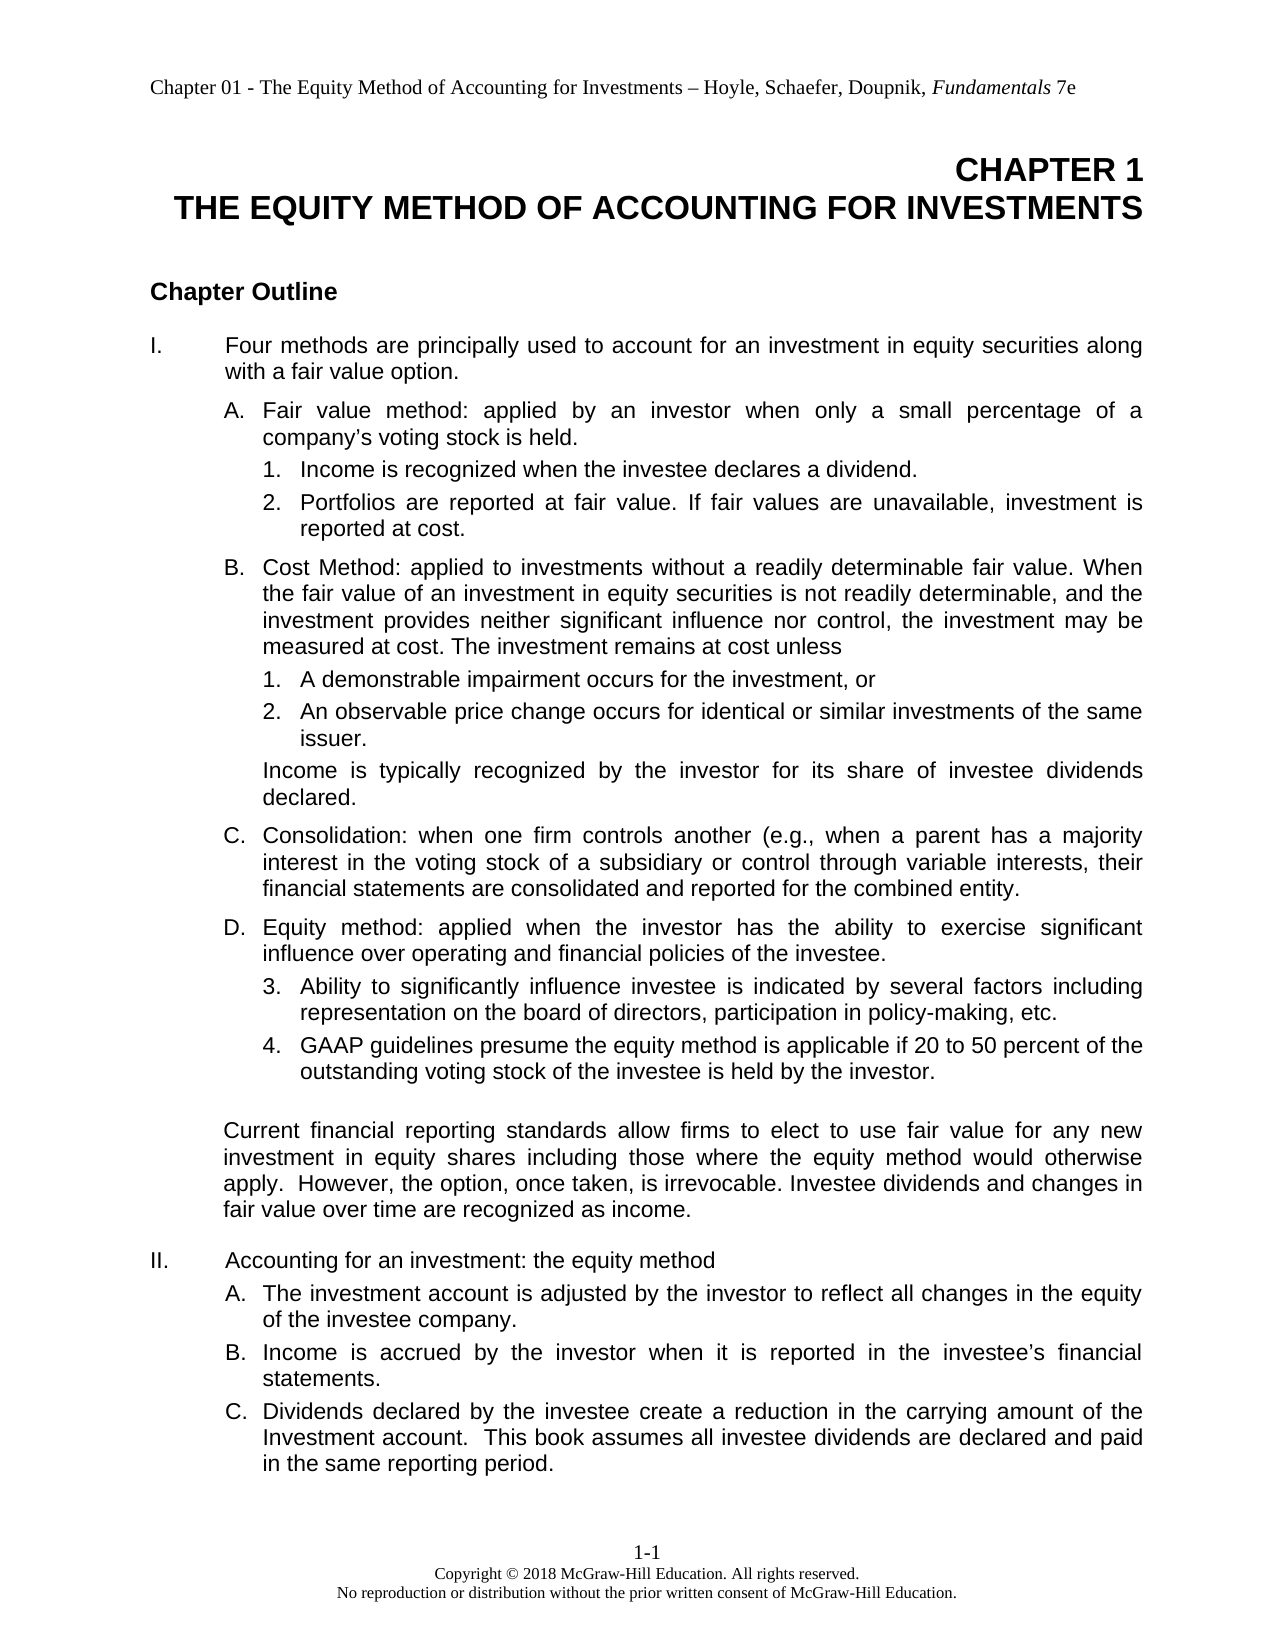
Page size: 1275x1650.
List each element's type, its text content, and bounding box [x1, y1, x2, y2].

text Chapter 1 [150, 150, 1144, 188]
list Income is recognized when the investee declares a dividend. [262, 456, 1144, 482]
list Four methods are principally used to account for an investment in equity securities along with a fair value option. [150, 332, 1144, 385]
list The investment account is adjusted by the investor to reflect all changes in the equity of the investee company. [225, 1280, 1144, 1332]
subtitle Chapter Outline [150, 277, 1144, 306]
list GAAP guidelines presume the equity method is applicable if 20 to 50 percent of the outstanding voting stock of the investee is held by the investor. [262, 1032, 1144, 1084]
list Dividends declared by the investee create a reduction in the carrying amount of the Investment account. This book assumes all investee dividends are declared and paid in the same reporting period. [225, 1398, 1144, 1477]
list Accounting for an investment: the equity method [150, 1247, 1144, 1273]
list Portfolios are reported at fair value. If fair values are unavailable, investment is reported at cost. [262, 489, 1144, 541]
list Consolidation: when one firm controls another (e.g., when a parent has a majority interest in the voting stock of a subsidiary or control through variable interests, their financial statements are consolidated and reported for the combined entity. [223, 822, 1144, 901]
list Equity method: applied when the investor has the ability to exercise significant influence over operating and financial policies of the investee. [223, 914, 1144, 967]
list Fair value method: applied by an investor when only a small percentage of a company’s voting stock is held. [223, 397, 1144, 450]
list An observable price change occurs for identical or similar investments of the same issuer. [262, 698, 1144, 751]
list Ability to significantly influence investee is indicated by several factors including representation on the board of directors, participation in policy-making, etc. [262, 973, 1144, 1026]
title the equity method of accounting for investments [150, 188, 1144, 227]
text Income is typically recognized by the investor for its share of investee dividends declared. [262, 757, 1144, 810]
text Current financial reporting standards allow firms to elect to use fair value for any new investment in equity shares including those where the equity method would otherwise apply. However, the option, once taken, is irrevocable. Investee dividends and changes in fair value over time are recognized as income. [223, 1117, 1144, 1223]
list Cost Method: applied to investments without a readily determinable fair value. When the fair value of an investment in equity securities is not readily determinable, and the investment provides neither significant influence nor control, the investment may be measured at cost. The investment remains at cost unless [223, 554, 1144, 659]
list Income is accrued by the investor when it is reported in the investee’s financial statements. [225, 1339, 1144, 1391]
list A demonstrable impairment occurs for the investment, or [262, 666, 1144, 692]
